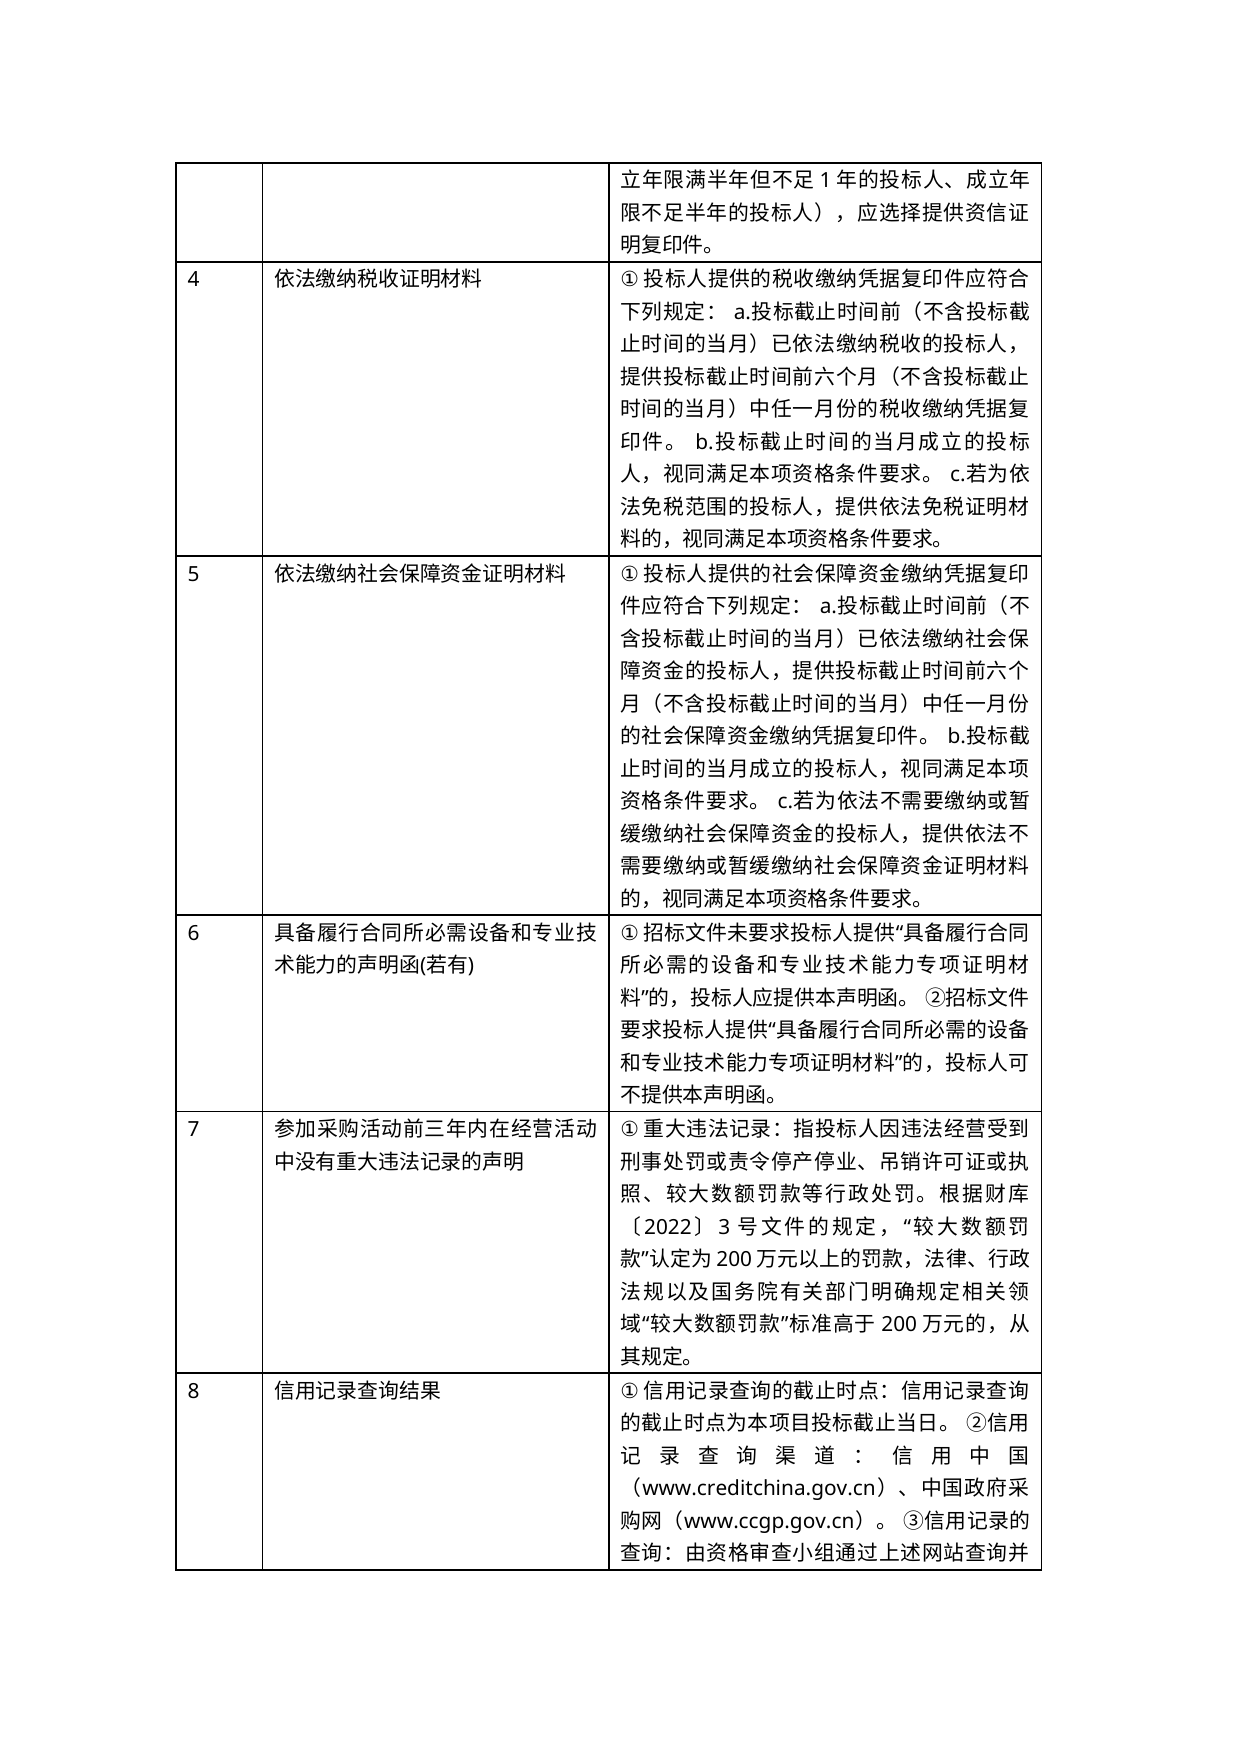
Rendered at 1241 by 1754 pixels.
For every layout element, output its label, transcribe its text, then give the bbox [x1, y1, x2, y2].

table_cell 6 [177, 916, 262, 1111]
table_cell ①招标文件未要求投标人提供“具备履行合同所必需的设备和专业技术能力专项证明材料”的，投标人应提供本声明函。 ②招标文件要求投标人提供“具备履行合同所必需的设备和专业技术能力专项证明材料”的，投标人可不提供本声明函。 [610, 916, 1041, 1111]
table_cell 8 [177, 1374, 262, 1569]
table_cell ①重大违法记录：指投标人因违法经营受到刑事处罚或责令停产停业、吊销许可证或执照、较大数额罚款等行政处罚。根据财库〔2022〕3号文件的规定，“较大数额罚款”认定为200万元以上的罚款，法律、行政法规以及国务院有关部门明确规定相关领域“较大数额罚款”标准高于200万元的，从其规定。 [610, 1112, 1041, 1372]
table_cell ①投标人提供的社会保障资金缴纳凭据复印件应符合下列规定： a.投标截止时间前（不含投标截止时间的当月）已依法缴纳社会保障资金的投标人，提供投标截止时间前六个月（不含投标截止时间的当月）中任一月份的社会保障资金缴纳凭据复印件。 b.投标截止时间的当月成立的投标人，视同满足本项资格条件要求。 c.若为依法不需要缴纳或暂缓缴纳社会保障资金的投标人，提供依法不需要缴纳或暂缓缴纳社会保障资金证明材料的，视同满足本项资格条件要求。 [610, 557, 1041, 914]
table_cell 5 [177, 557, 262, 914]
table_cell 3 [177, 164, 262, 261]
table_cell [263, 164, 608, 261]
table_cell 7 [177, 1112, 262, 1372]
table_cell 依法缴纳税收证明材料 [263, 263, 608, 555]
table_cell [610, 1374, 1041, 1569]
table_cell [610, 164, 1041, 261]
table_cell 参加采购活动前三年内在经营活动中没有重大违法记录的声明 [263, 1112, 608, 1372]
table_cell ①投标人提供的税收缴纳凭据复印件应符合下列规定： a.投标截止时间前（不含投标截止时间的当月）已依法缴纳税收的投标人，提供投标截止时间前六个月（不含投标截止时间的当月）中任一月份的税收缴纳凭据复印件。 b.投标截止时间的当月成立的投标人，视同满足本项资格条件要求。 c.若为依法免税范围的投标人，提供依法免税证明材料的，视同满足本项资格条件要求。 [610, 263, 1041, 555]
table_cell 4 [177, 263, 262, 555]
table_cell 依法缴纳社会保障资金证明材料 [263, 557, 608, 914]
table_cell 信用记录查询结果 [263, 1374, 608, 1569]
table_cell 具备履行合同所必需设备和专业技术能力的声明函(若有) [263, 916, 608, 1111]
